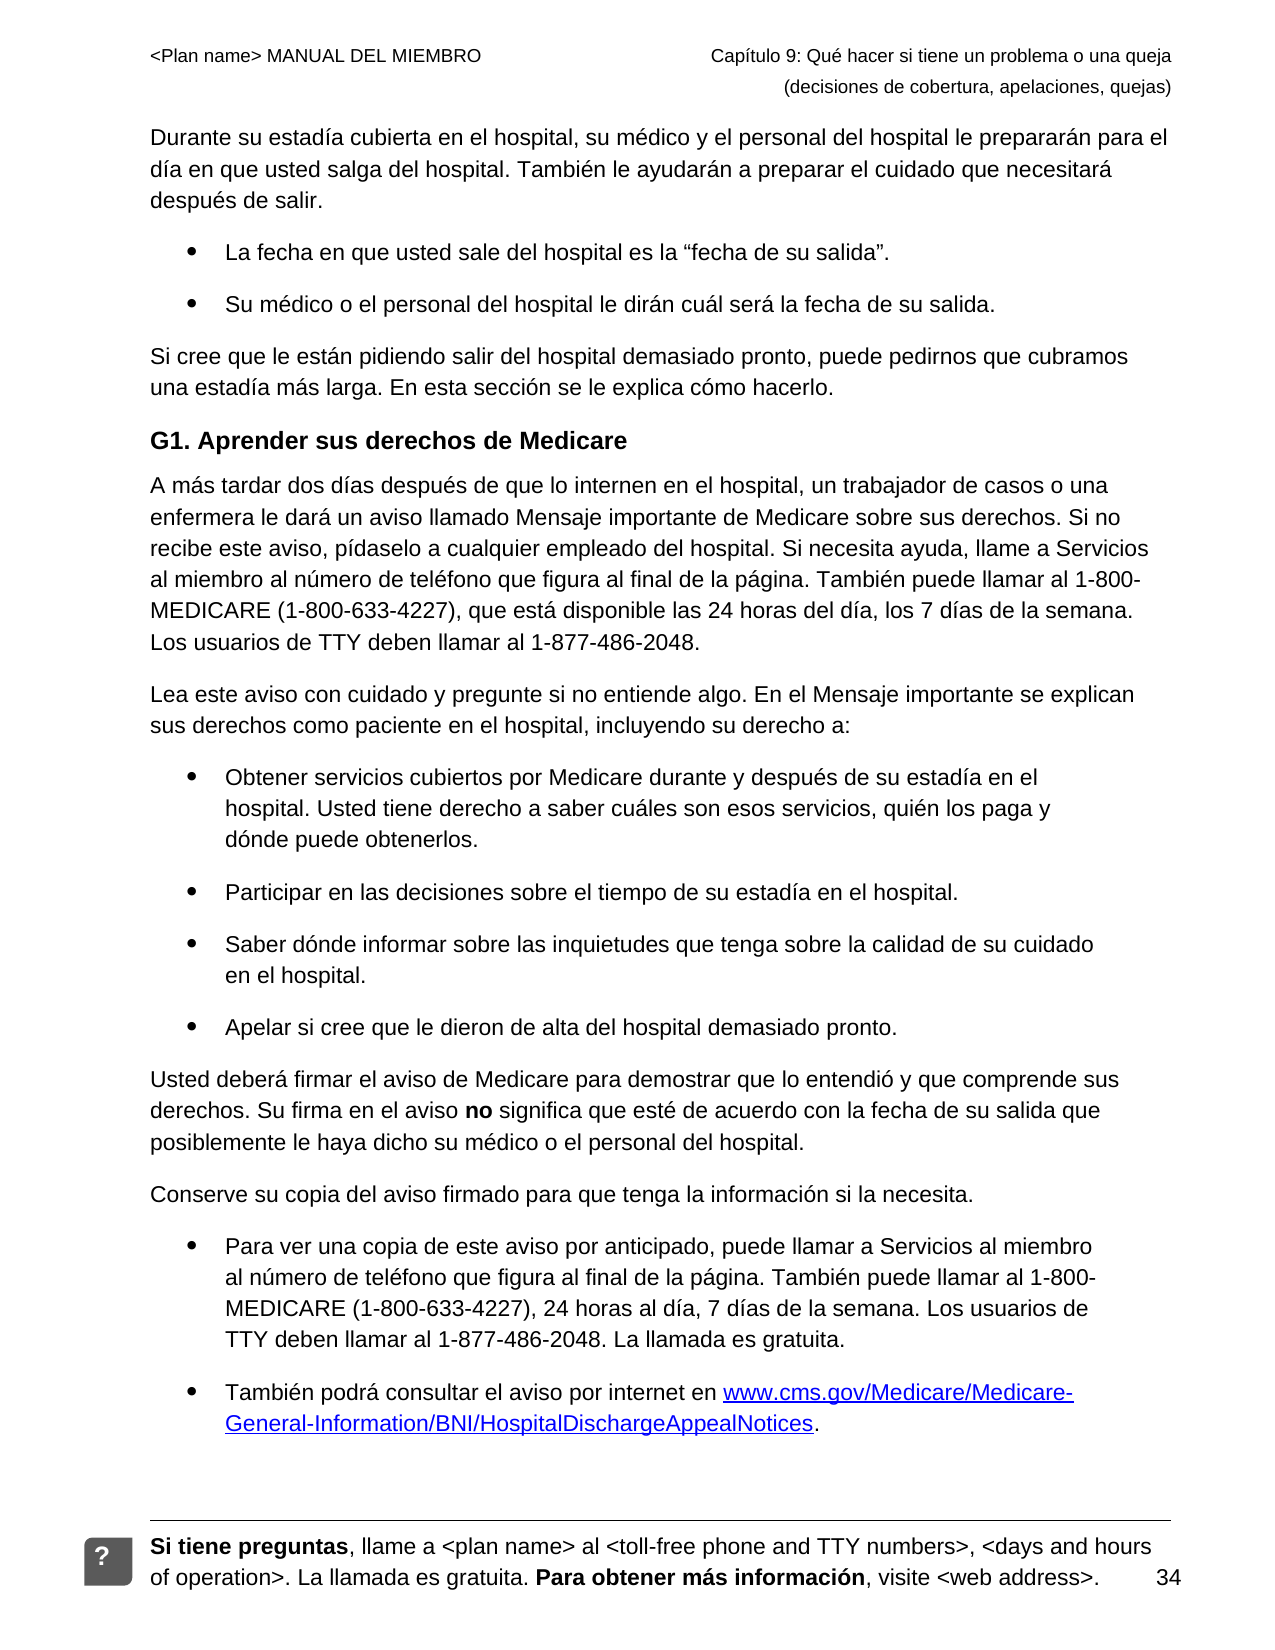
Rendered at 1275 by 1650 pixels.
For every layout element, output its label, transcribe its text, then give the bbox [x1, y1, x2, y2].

text Durante su estadía cubierta en el hospital, su médico y el personal del hospital le prepararán para el día en que usted salga del hospital. También le ayudarán a preparar el cuidado que necesitará después de salir. [150, 121, 1171, 214]
list Participar en las decisiones sobre el tiempo de su estadía en el hospital. [187, 875, 1096, 906]
text A más tardar dos días después de que lo internen en el hospital, un trabajador de casos o una enfermera le dará un aviso llamado Mensaje importante de Medicare sobre sus derechos. Si no recibe este aviso, pídaselo a cualquier empleado del hospital. Si necesita ayuda, llame a Servicios al miembro al número de teléfono que figura al final de la página. También puede llamar al 1-800-MEDICARE (1-800-633-4227), que está disponible las 24 horas del día, los 7 días de la semana. Los usuarios de TTY deben llamar al 1-877-486-2048. [150, 469, 1171, 656]
text Conserve su copia del aviso firmado para que tenga la información si la necesita. [150, 1177, 1171, 1208]
list Saber dónde informar sobre las inquietudes que tenga sobre la calidad de su cuidado en el hospital. [187, 927, 1096, 989]
list La fecha en que usted sale del hospital es la “fecha de su salida”. [187, 235, 1096, 267]
subtitle G1. Aprender sus derechos de Medicare [150, 423, 1096, 456]
text Usted deberá firmar el aviso de Medicare para demostrar que lo entendió y que comprende sus derechos. Su firma en el aviso no significa que esté de acuerdo con la fecha de su salida que posiblemente le haya dicho su médico o el personal del hospital. [150, 1062, 1171, 1156]
text Lea este aviso con cuidado y pregunte si no entiende algo. En el Mensaje importante se explican sus derechos como paciente en el hospital, incluyendo su derecho a: [150, 677, 1171, 739]
list Obtener servicios cubiertos por Medicare durante y después de su estadía en el hospital. Usted tiene derecho a saber cuáles son esos servicios, quién los paga y dónde puede obtenerlos. [187, 760, 1096, 854]
list También podrá consultar el aviso por internet en www.cms.gov/Medicare/Medicare-General-Information/BNI/HospitalDischargeAppealNotices. [187, 1375, 1096, 1437]
text Si cree que le están pidiendo salir del hospital demasiado pronto, puede pedirnos que cubramos una estadía más larga. En esta sección se le explica cómo hacerlo. [150, 339, 1171, 402]
list Para ver una copia de este aviso por anticipado, puede llamar a Servicios al miembro al número de teléfono que figura al final de la página. También puede llamar al 1-800-MEDICARE (1-800-633-4227), 24 horas al día, 7 días de la semana. Los usuarios de TTY deben llamar al 1-877-486-2048. La llamada es gratuita. [187, 1229, 1096, 1354]
list Apelar si cree que le dieron de alta del hospital demasiado pronto. [187, 1010, 1096, 1042]
list Su médico o el personal del hospital le dirán cuál será la fecha de su salida. [187, 287, 1096, 319]
